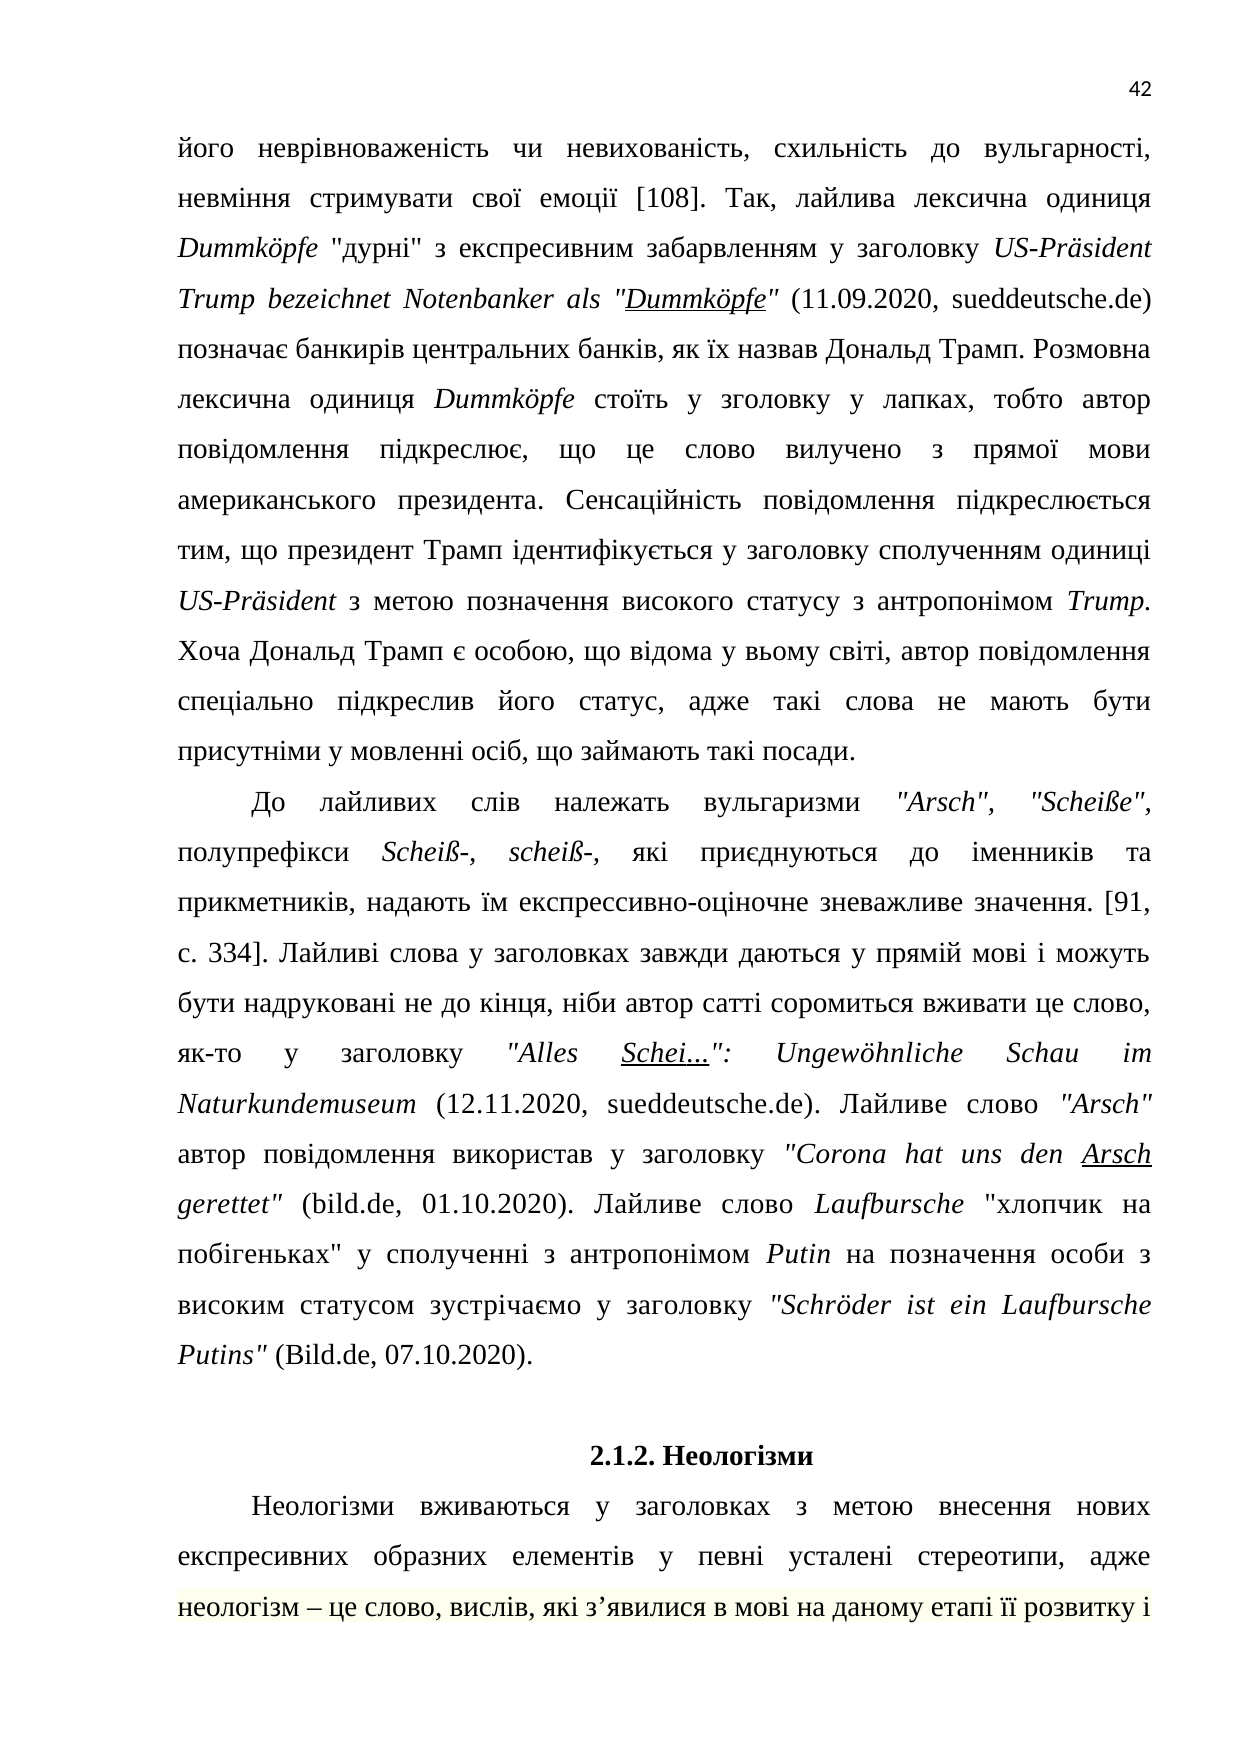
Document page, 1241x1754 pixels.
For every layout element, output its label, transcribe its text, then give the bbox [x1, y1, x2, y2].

text До лайливих слів належать вульгаризми "Arsch", "Scheiße", полупрефікси Scheiß-, scheiß-, які приєднуються до іменників та прикметників, надають їм експрессивно-оціночне зневажливе значення. [91, с. 334]. Лайливі слова у заголовках завжди даються у прямій мові і можуть бути надруковані не до кінця, ніби автор сатті соромиться вживати це слово, як-то у заголовку "Alles Schei...": Ungewöhnliche Schau im Naturkundemuseum (12.11.2020, sueddeutsche.de). Лайливе слово "Arsch" автор повідомлення використав у заголовку "Corona hat uns den Arsch gerettet" (bild.de, 01.10.2020). Лайливе слово Laufbursche "хлопчик на побігеньках" у сполученні з антропонімом Putin на позначення особи з високим статусом зустрічаємо у заголовку "Schröder ist ein Laufbursche Putins" (Bild.de, 07.10.2020). [177, 1270, 1152, 1371]
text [177, 1488, 1152, 1589]
text 2.1.2. Неологізми [177, 1438, 1152, 1471]
text До лайливих слів належать вульгаризми "Arsch", "Scheiße", полупрефікси Scheiß-, scheiß-, які приєднуються до іменників та прикметників, надають їм експрессивно-оціночне зневажливе значення. [91, с. 334]. Лайливі слова у заголовках завжди даються у прямій мові і можуть бути надруковані не до кінця, ніби автор сатті соромиться вживати це слово, як-то у заголовку "Alles Schei...": Ungewöhnliche Schau im Naturkundemuseum (12.11.2020, sueddeutsche.de). Лайливе слово "Arsch" автор повідомлення використав у заголовку "Corona hat uns den Arsch gerettet" (bild.de, 01.10.2020). Лайливе слово Laufbursche "хлопчик на побігеньках" у сполученні з антропонімом Putin на позначення особи з високим статусом зустрічаємо у заголовку "Schröder ist ein Laufbursche Putins" (Bild.de, 07.10.2020). [177, 784, 1152, 1237]
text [177, 163, 1152, 767]
